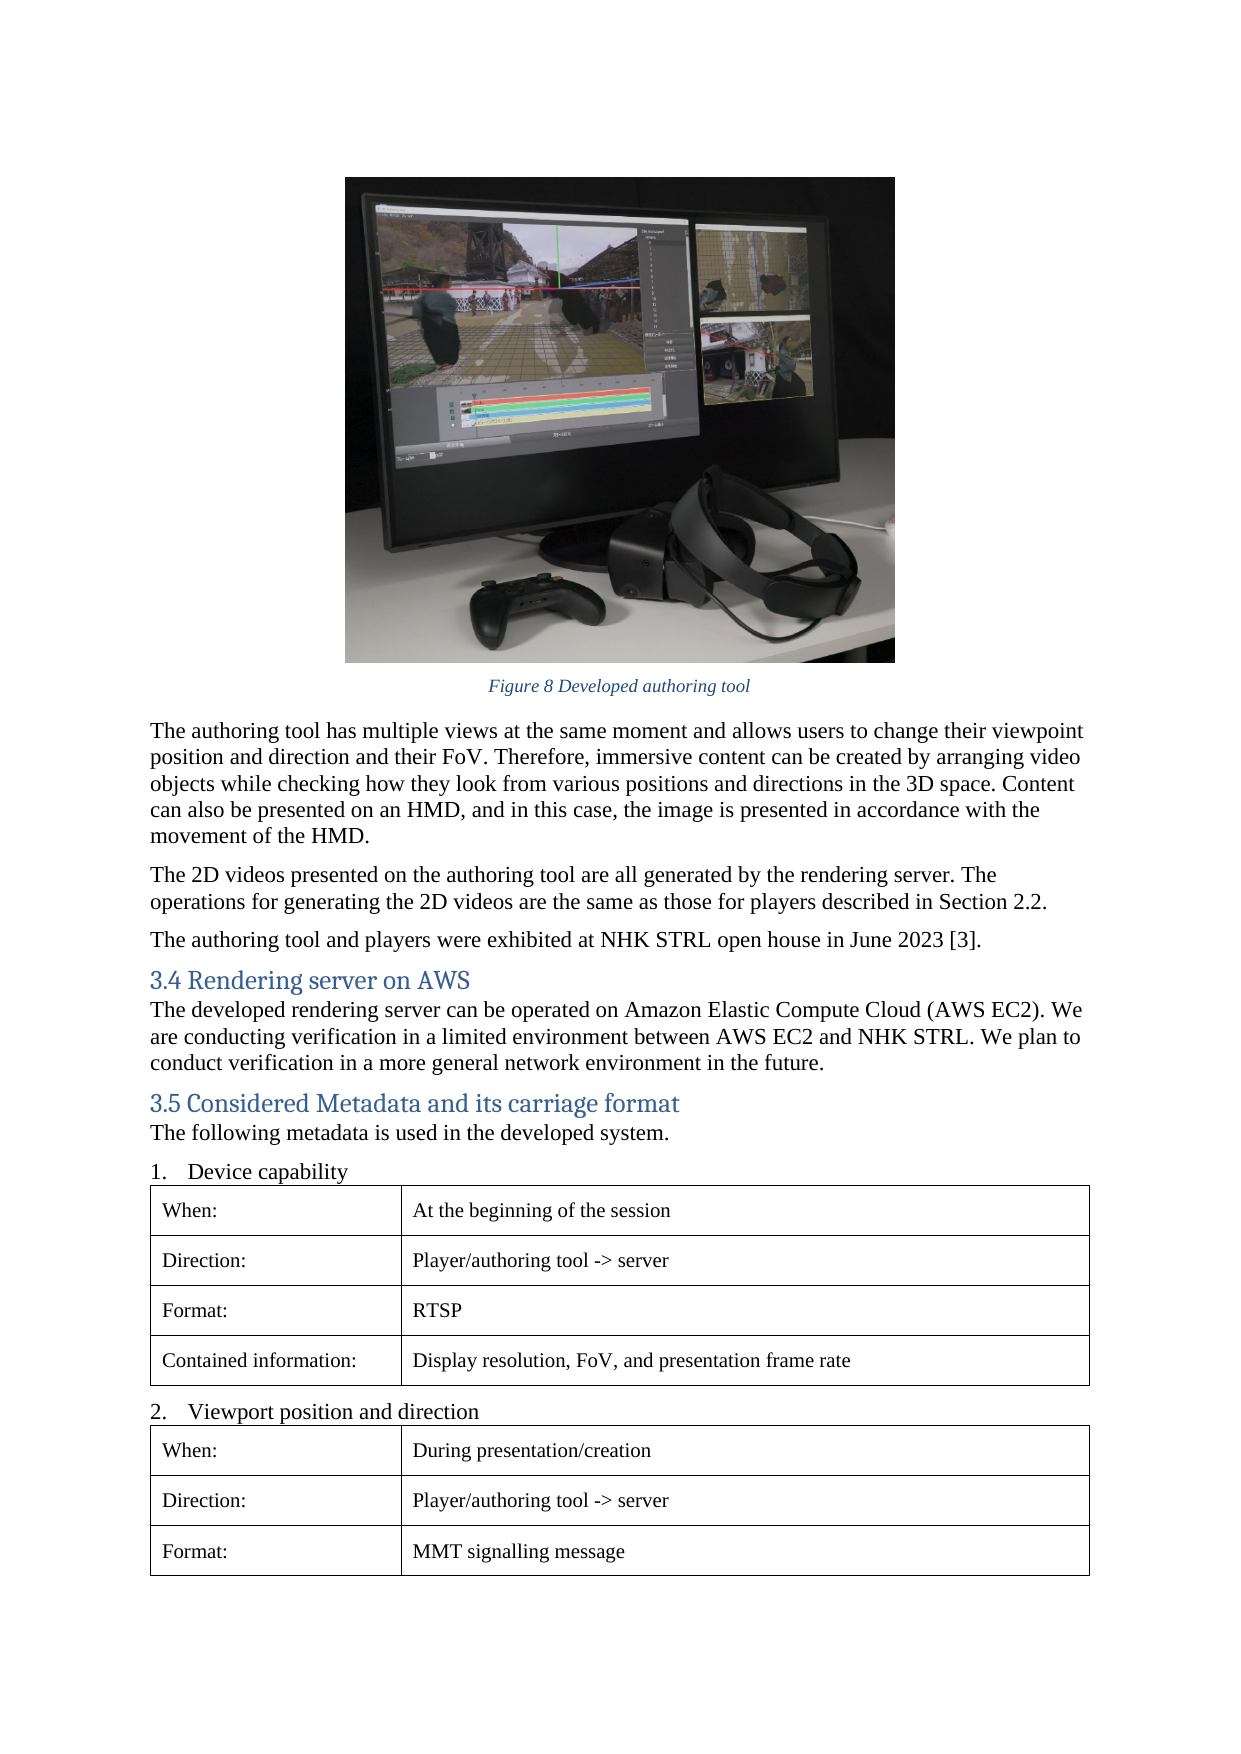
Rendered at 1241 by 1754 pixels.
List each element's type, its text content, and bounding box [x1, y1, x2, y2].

table_cell Player/authoring tool -> server [402, 1476, 1089, 1525]
text The 2D videos presented on the authoring tool are all generated by the rendering server. The operations for generating the 2D videos are the same as those for players described in Section 2.2. [150, 861, 1090, 914]
text The authoring tool has multiple views at the same moment and allows users to change their viewpoint position and direction and their FoV. Therefore, immersive content can be created by arranging video objects while checking how they look from various positions and directions in the 3D space. Content can also be presented on an HMD, and in this case, the image is presented in accordance with the movement of the HMD. [150, 717, 1090, 849]
text Figure 8 Developed authoring tool [150, 675, 1090, 696]
subtitle 3.5 Considered Metadata and its carriage format [150, 1088, 1090, 1119]
table_header At the beginning of the session [402, 1186, 1089, 1234]
picture [345, 177, 895, 663]
table_header During presentation/creation [402, 1426, 1089, 1475]
table_cell Display resolution, FoV, and presentation frame rate [402, 1336, 1089, 1385]
table_cell Direction: [151, 1476, 401, 1525]
list Device capability [150, 1158, 1090, 1184]
table_cell RTSP [402, 1286, 1089, 1335]
text The authoring tool and players were exhibited at NHK STRL open house in June 2023 [3]. [150, 927, 1090, 953]
table_header When: [151, 1186, 401, 1234]
table_header When: [151, 1426, 401, 1475]
table_cell Contained information: [151, 1336, 401, 1385]
table_cell Direction: [151, 1236, 401, 1285]
subtitle 3.4 Rendering server on AWS [150, 965, 1090, 997]
text The following metadata is used in the developed system. [150, 1119, 1090, 1146]
table_cell MMT signalling message [402, 1526, 1089, 1575]
table_cell Format: [151, 1526, 401, 1575]
table_cell Player/authoring tool -> server [402, 1236, 1089, 1285]
table_cell Format: [151, 1286, 401, 1335]
text The developed rendering server can be operated on Amazon Elastic Compute Cloud (AWS EC2). We are conducting verification in a limited environment between AWS EC2 and NHK STRL. We plan to conduct verification in a more general network environment in the future. [150, 997, 1090, 1076]
list Viewport position and direction [150, 1398, 1090, 1425]
